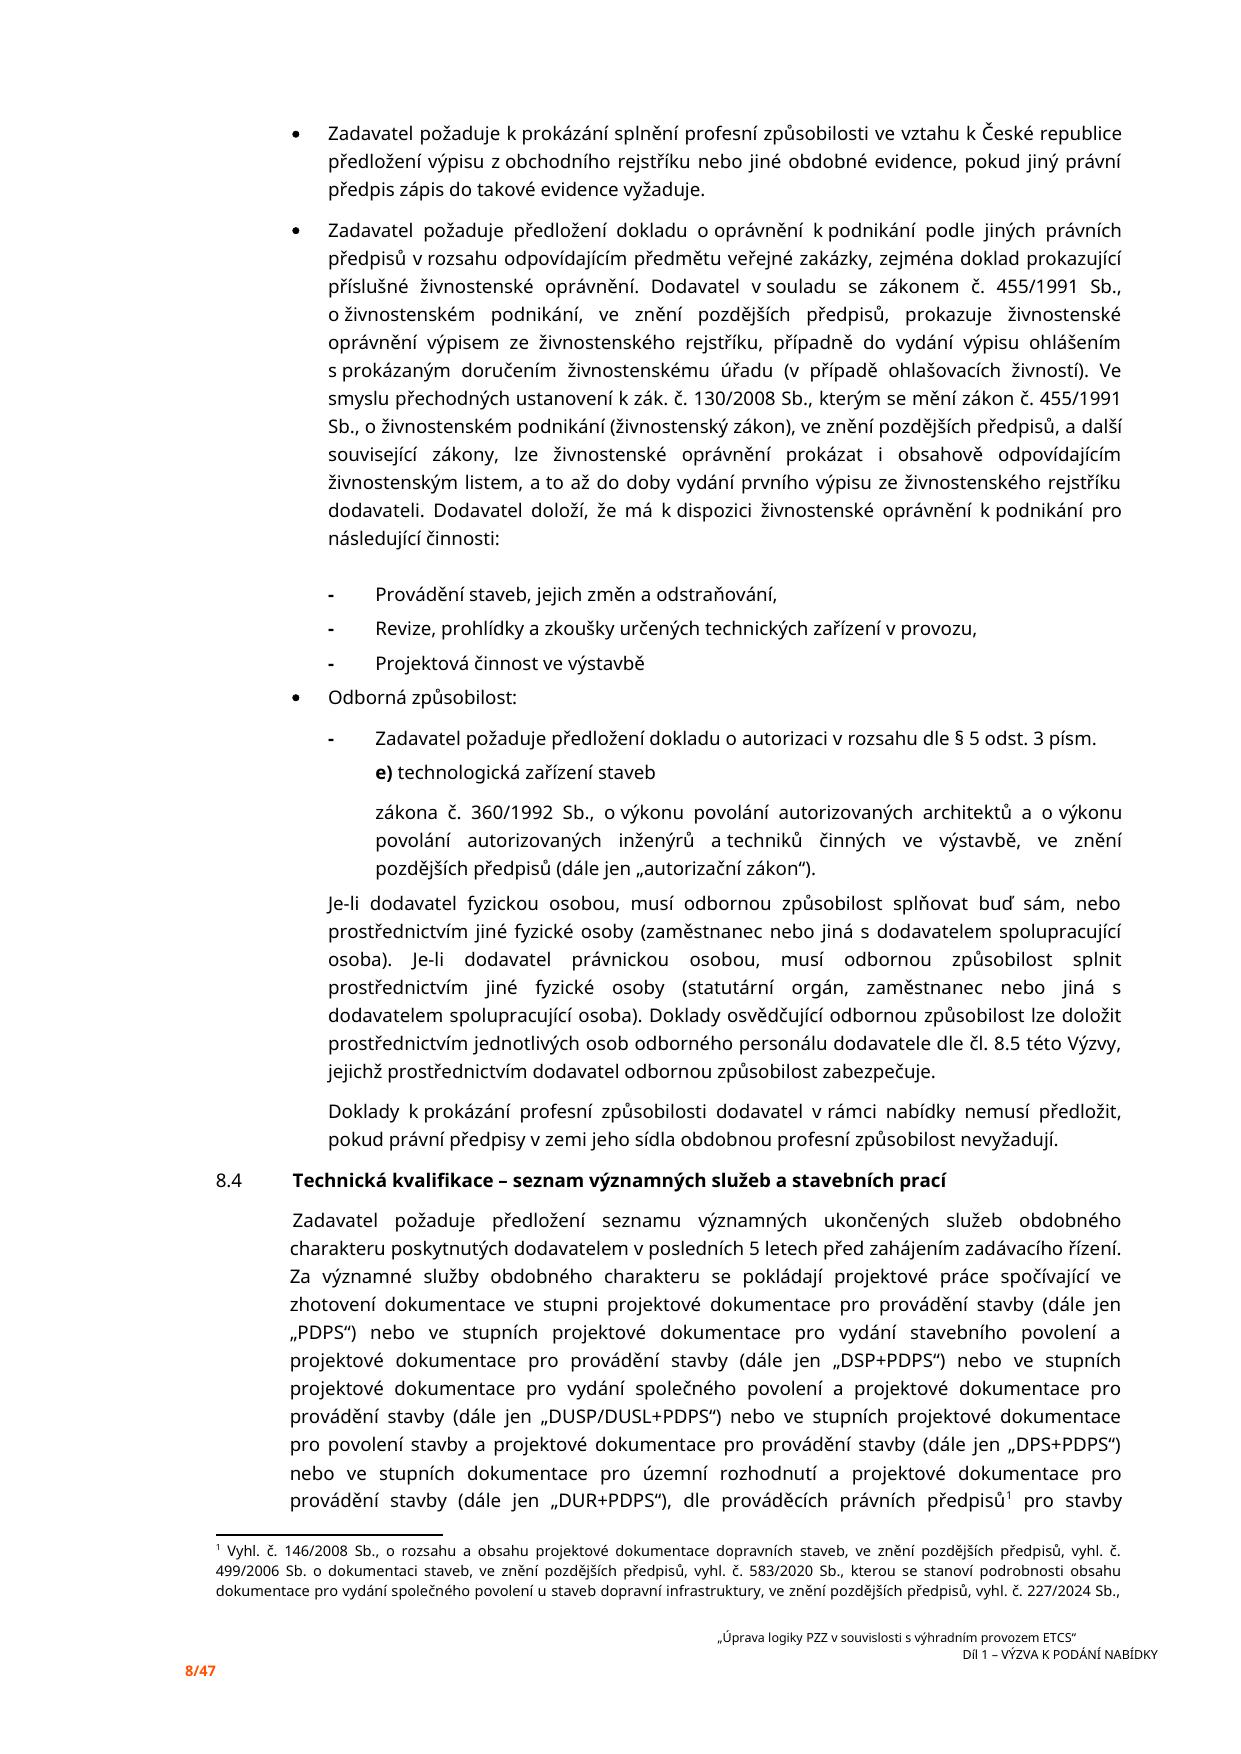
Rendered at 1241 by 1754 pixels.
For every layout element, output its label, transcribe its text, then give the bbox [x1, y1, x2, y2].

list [289, 1208, 1122, 1513]
text Odborná způsobilost: [292, 684, 1122, 710]
text Projektová činnost ve výstavbě [328, 650, 1122, 676]
text Provádění staveb, jejich změn a odstraňování, [328, 581, 1122, 607]
list e) technologická zařízení staveb [339, 759, 1122, 784]
text Zadavatel požaduje k prokázání splnění profesní způsobilosti ve vztahu k České republice předložení výpisu z obchodního rejstříku nebo jiné obdobné evidence, pokud jiný právní předpis zápis do takové evidence vyžaduje. [292, 121, 1122, 202]
list zákona č. 360/1992 Sb., o výkonu povolání autorizovaných architektů a o výkonu povolání autorizovaných inženýrů a techniků činných ve výstavbě, ve znění pozdějších předpisů (dále jen „autorizační zákon“). [375, 799, 1122, 881]
text Zadavatel požaduje předložení dokladu o oprávnění k podnikání podle jiných právních předpisů v rozsahu odpovídajícím předmětu veřejné zakázky, zejména doklad prokazující příslušné živnostenské oprávnění. Dodavatel v souladu se zákonem č. 455/1991 Sb., o živnostenském podnikání, ve znění pozdějších předpisů, prokazuje živnostenské oprávnění výpisem ze živnostenského rejstříku, případně do vydání výpisu ohlášením s prokázaným doručením živnostenskému úřadu (v případě ohlašovacích živností). Ve smyslu přechodných ustanovení k zák. č. 130/2008 Sb., kterým se mění zákon č. 455/1991 Sb., o živnostenském podnikání (živnostenský zákon), ve znění pozdějších předpisů, a další související zákony, lze živnostenské oprávnění prokázat i obsahově odpovídajícím živnostenským listem, a to až do doby vydání prvního výpisu ze živnostenského rejstříku dodavateli. Dodavatel doloží, že má k dispozici živnostenské oprávnění k podnikání pro následující činnosti: [292, 217, 1122, 551]
text Revize, prohlídky a zkoušky určených technických zařízení v provozu, [328, 616, 1122, 641]
text Technická kvalifikace – seznam významných služeb a stavebních prací [216, 1167, 1122, 1193]
text Je-li dodavatel fyzickou osobou, musí odbornou způsobilost splňovat buď sám, nebo prostřednictvím jiné fyzické osoby (zaměstnanec nebo jiná s dodavatelem spolupracující osoba). Je-li dodavatel právnickou osobou, musí odbornou způsobilost splnit prostřednictvím jiné fyzické osoby (statutární orgán, zaměstnanec nebo jiná s dodavatelem spolupracující osoba). Doklady osvědčující odbornou způsobilost lze doložit prostřednictvím jednotlivých osob odborného personálu dodavatele dle čl. 8.5 této Výzvy, jejichž prostřednictvím dodavatel odbornou způsobilost zabezpečuje. [328, 890, 1122, 1083]
text Zadavatel požaduje předložení dokladu o autorizaci v rozsahu dle § 5 odst. 3 písm. [328, 725, 1122, 750]
text Doklady k prokázání profesní způsobilosti dodavatel v rámci nabídky nemusí předložit, pokud právní předpisy v zemi jeho sídla obdobnou profesní způsobilost nevyžadují. [328, 1098, 1122, 1152]
